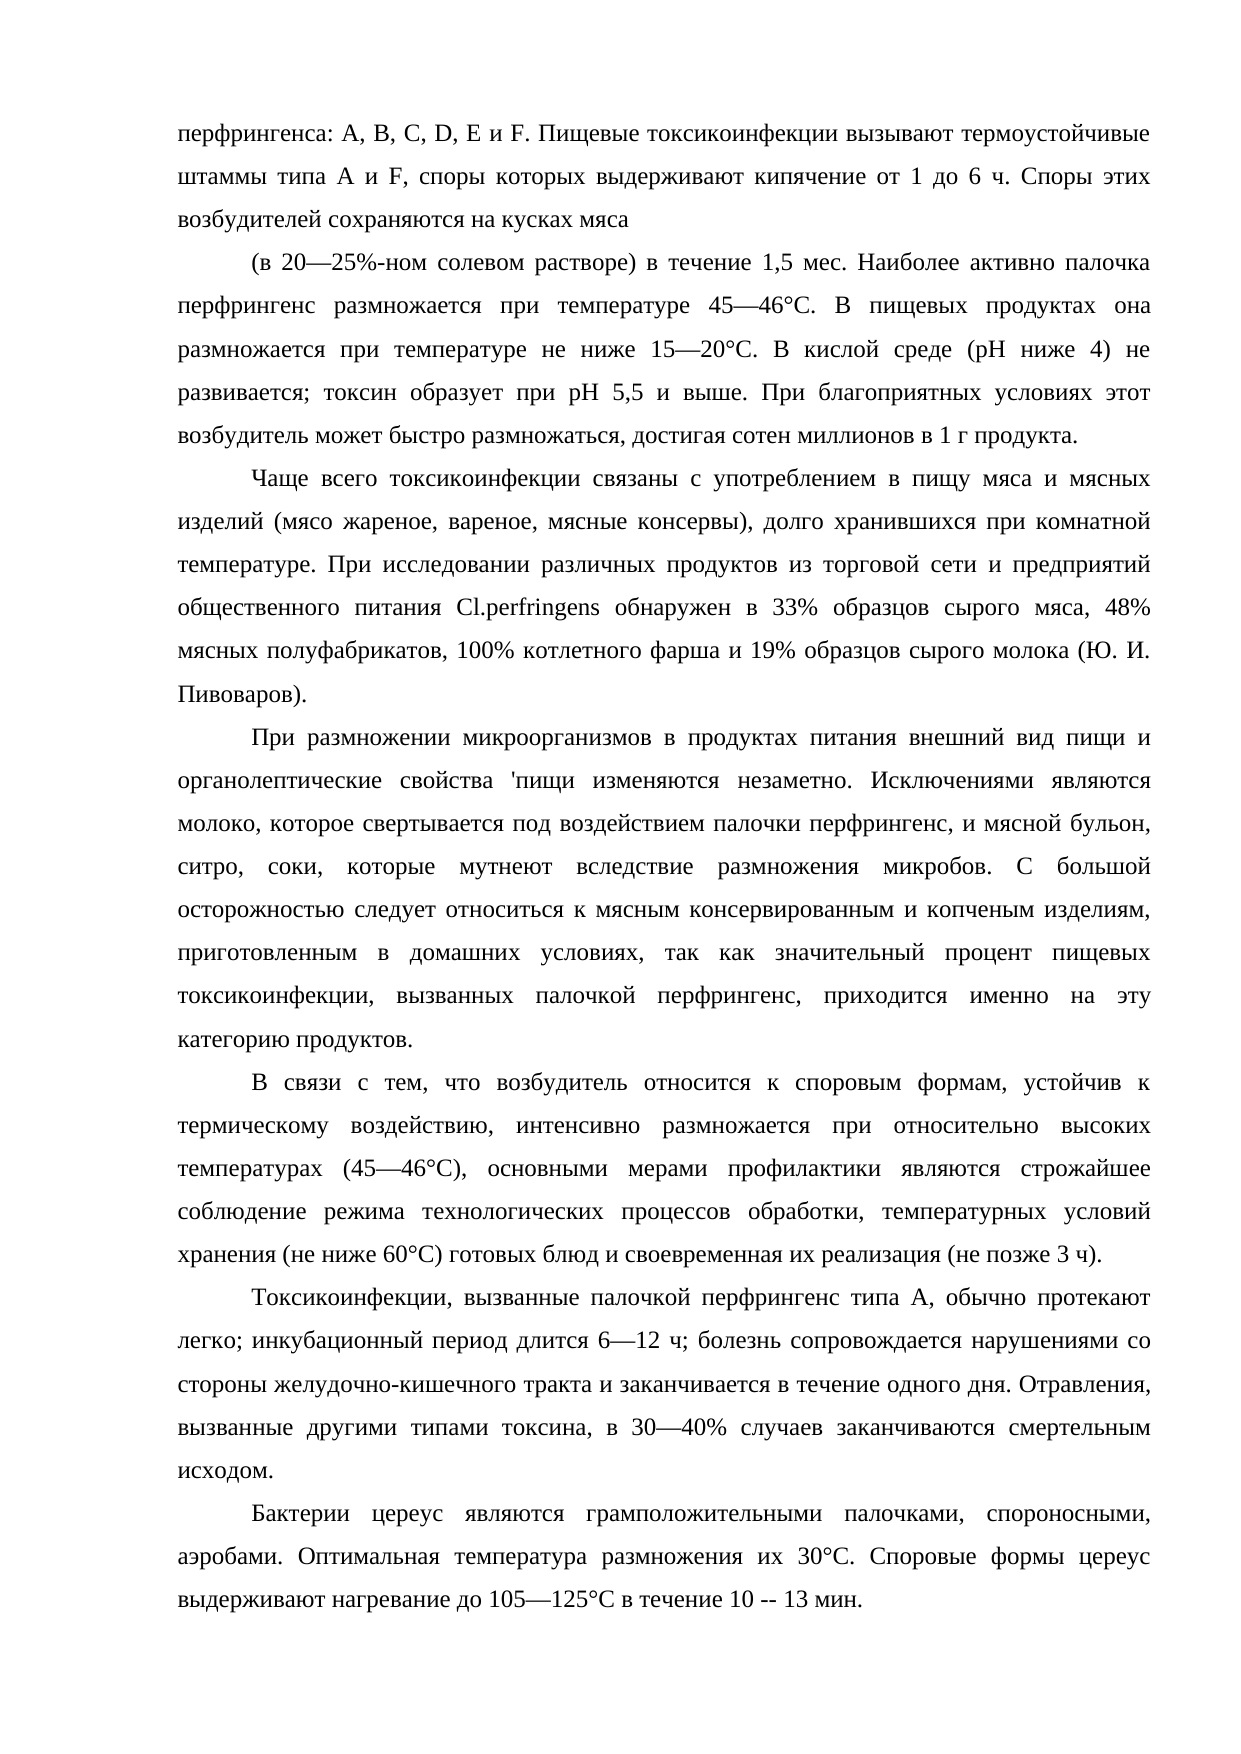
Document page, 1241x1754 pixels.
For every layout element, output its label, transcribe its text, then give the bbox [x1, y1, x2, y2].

text При размножении микроорганизмов в продуктах питания внешний вид пищи и органолептические свойства 'пищи изменяются незаметно. Исключениями являются молоко, которое свертывается под воздействием палочки перфрингенс, и мясной бульон, ситро, соки, которые мутнеют вследствие размножения микробов. С большой осторожностью следует относиться к мясным консервированным и копченым изделиям, приготовленным в домашних условиях, так как значительный процент пищевых токсикоинфекции, вызванных палочкой перфрингенс, приходится именно на эту категорию продуктов. [177, 722, 1152, 1052]
text Чаще всего токсикоинфекции связаны с употреблением в пищу мяса и мясных изделий (мясо жареное, вареное, мясные консервы), долго хранившихся при комнатной температуре. При исследовании различных продуктов из торговой сети и предприятий общественного питания Cl.perfringens обнаружен в 33% образцов сырого мяса, 48% мясных полуфабрикатов, 100% котлетного фарша и 19% образцов сырого молока (Ю. И. Пивоваров). [177, 463, 1152, 707]
text (в 20—25%-ном солевом растворе) в течение 1,5 мес. Наиболее активно палочка перфрингенс размножается при температуре 45—46°С. В пищевых продуктах она размножается при температуре не ниже 15—20°С. В кислой среде (рН ниже 4) не развивается; токсин образует при рН 5,5 и выше. При благоприятных условиях этот возбудитель может быстро размножаться, достигая сотен миллионов в 1 г продукта. [177, 247, 1152, 449]
text Бактерии цереус являются грамположительными палочками, спороносными, аэробами. Оптимальная температура размножения их 30°С. Споровые формы цереус выдерживают нагревание до 105—125°С в течение 10 -- 13 мин. [177, 1498, 1152, 1613]
text В связи с тем, что возбудитель относится к споровым формам, устойчив к термическому воздействию, интенсивно размножается при относительно высоких температурах (45—46°С), основными мерами профилактики являются строжайшее соблюдение режима технологических процессов обработки, температурных условий хранения (не ниже 60°С) готовых блюд и своевременная их реализация (не позже 3 ч). [177, 1067, 1152, 1268]
text Токсикоинфекции, вызванные палочкой перфрингенс типа А, обычно протекают легко; инкубационный период длится 6—12 ч; болезнь сопровождается нарушениями со стороны желудочно-кишечного тракта и заканчивается в течение одного дня. Отравления, вызванные другими типами токсина, в 30—40% случаев заканчиваются смертельным исходом. [177, 1282, 1152, 1484]
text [177, 118, 1152, 233]
